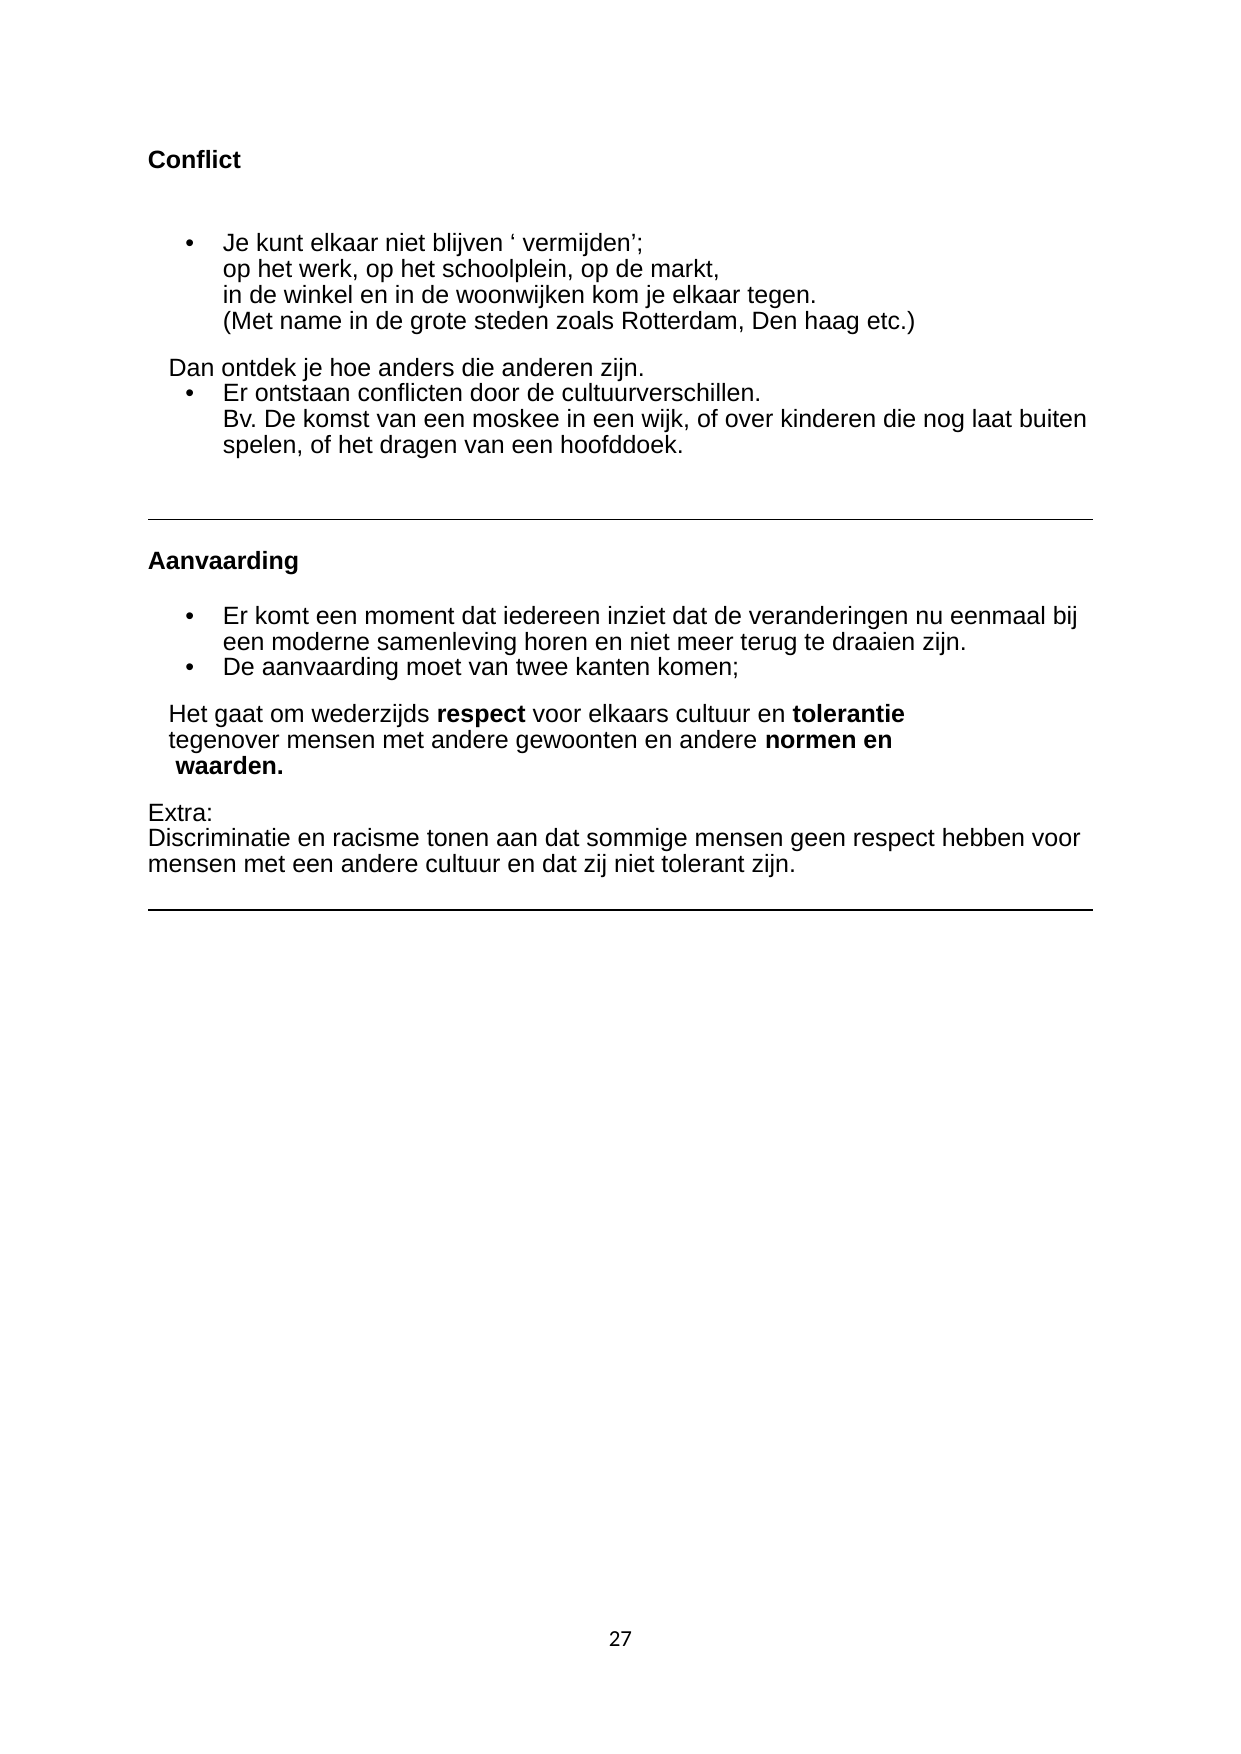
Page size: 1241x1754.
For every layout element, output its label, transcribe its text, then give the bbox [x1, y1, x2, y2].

list De aanvaarding moet van twee kanten komen; [185, 655, 1093, 681]
list Er komt een moment dat iedereen inziet dat de veranderingen nu eenmaal bij een moderne samenleving horen en niet meer terug te draaien zijn. [185, 603, 1093, 655]
list Je kunt elkaar niet blijven ‘ vermijden’; op het werk, op het schoolplein, op de markt, in de winkel en in de woonwijken kom je elkaar tegen. (Met name in de grote steden zoals Rotterdam, Den haag etc.) [185, 231, 1093, 334]
list Er ontstaan conflicten door de cultuurverschillen. Bv. De komst van een moskee in een wijk, of over kinderen die nog laat buiten spelen, of het dragen van een hoofddoek. [185, 381, 1093, 459]
text Aanvaarding [148, 549, 1093, 575]
text Het gaat om wederzijds respect voor elkaars cultuur en tolerantie tegenover mensen met andere gewoonten en andere normen en waarden. [148, 702, 1093, 779]
text Dan ontdek je hoe anders die anderen zijn. [148, 355, 1093, 381]
text Extra: Discriminatie en racisme tonen aan dat sommige mensen geen respect hebben voor mensen met een andere cultuur en dat zij niet tolerant zijn. [148, 800, 1093, 878]
text Conflict [148, 148, 1093, 173]
